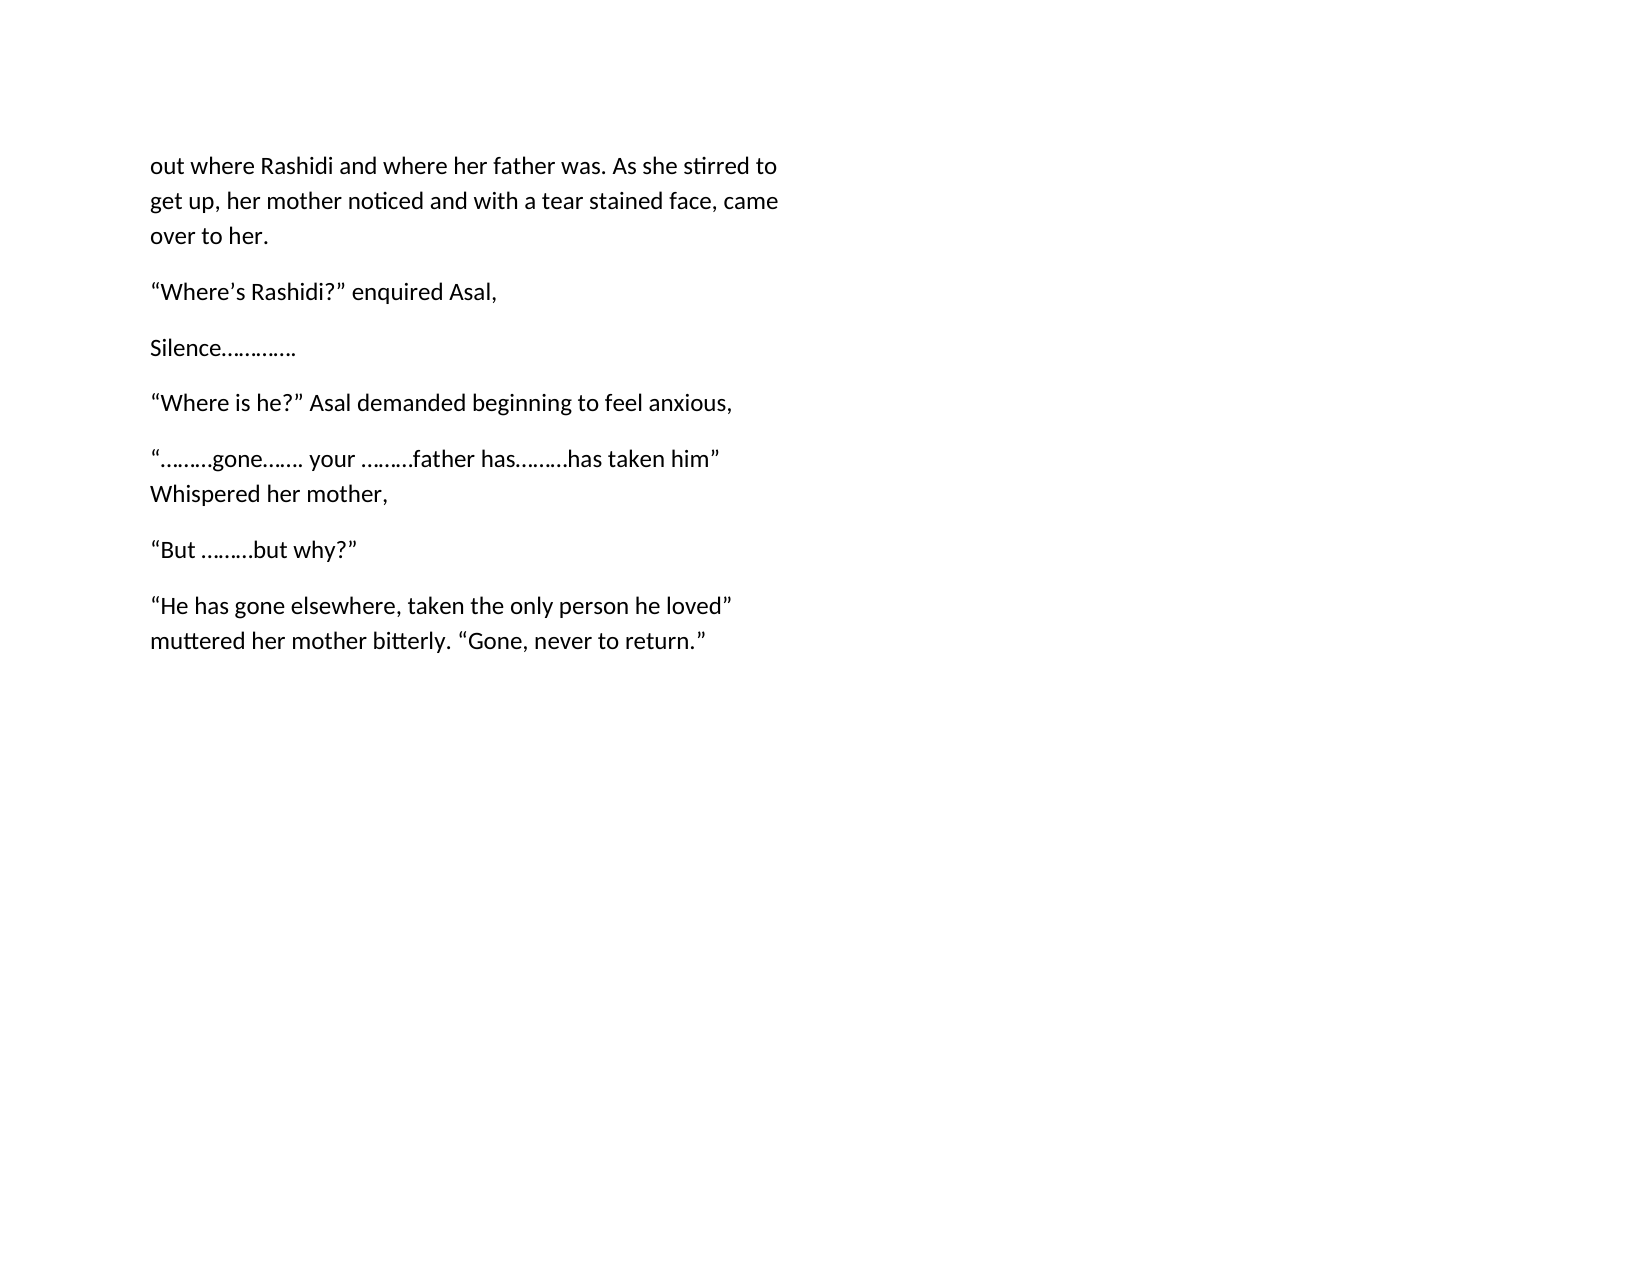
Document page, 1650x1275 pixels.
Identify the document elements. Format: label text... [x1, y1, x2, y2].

text “Where is he?” Asal demanded beginning to feel anxious, [150, 387, 788, 418]
text “………gone……. your ………father has………has taken him” Whispered her mother, [150, 443, 788, 509]
text “Where’s Rashidi?” enquired Asal, [150, 276, 788, 306]
text Silence…………. [150, 332, 788, 362]
text “He has gone elsewhere, taken the only person he loved” muttered her mother bitterly. “Gone, never to return.” [150, 590, 788, 656]
text “But ………but why?” [150, 534, 788, 565]
